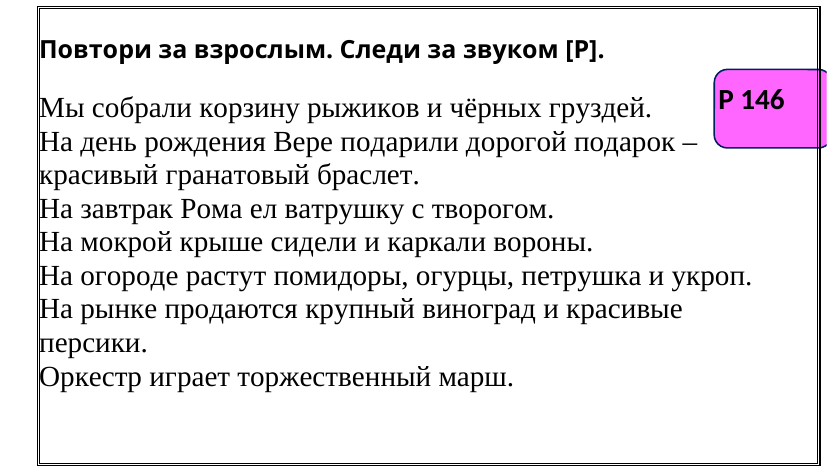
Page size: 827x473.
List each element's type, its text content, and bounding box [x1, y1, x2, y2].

text На огороде растут помидоры, огурцы, петрушка и укроп. [40, 258, 797, 292]
text На мокрой крыше сидели и каркали вороны. [40, 224, 797, 258]
text На рынке продаются крупный виноград и красивые персики. [40, 292, 797, 359]
text Мы собрали корзину рыжиков и чёрных груздей. [40, 90, 797, 124]
text Оркестр играет торжественный марш. [40, 359, 797, 392]
text На завтрак Рома ел ватрушку с творогом. [40, 191, 797, 224]
text На день рождения Вере подарили дорогой подарок – красивый гранатовый браслет. [40, 124, 797, 191]
